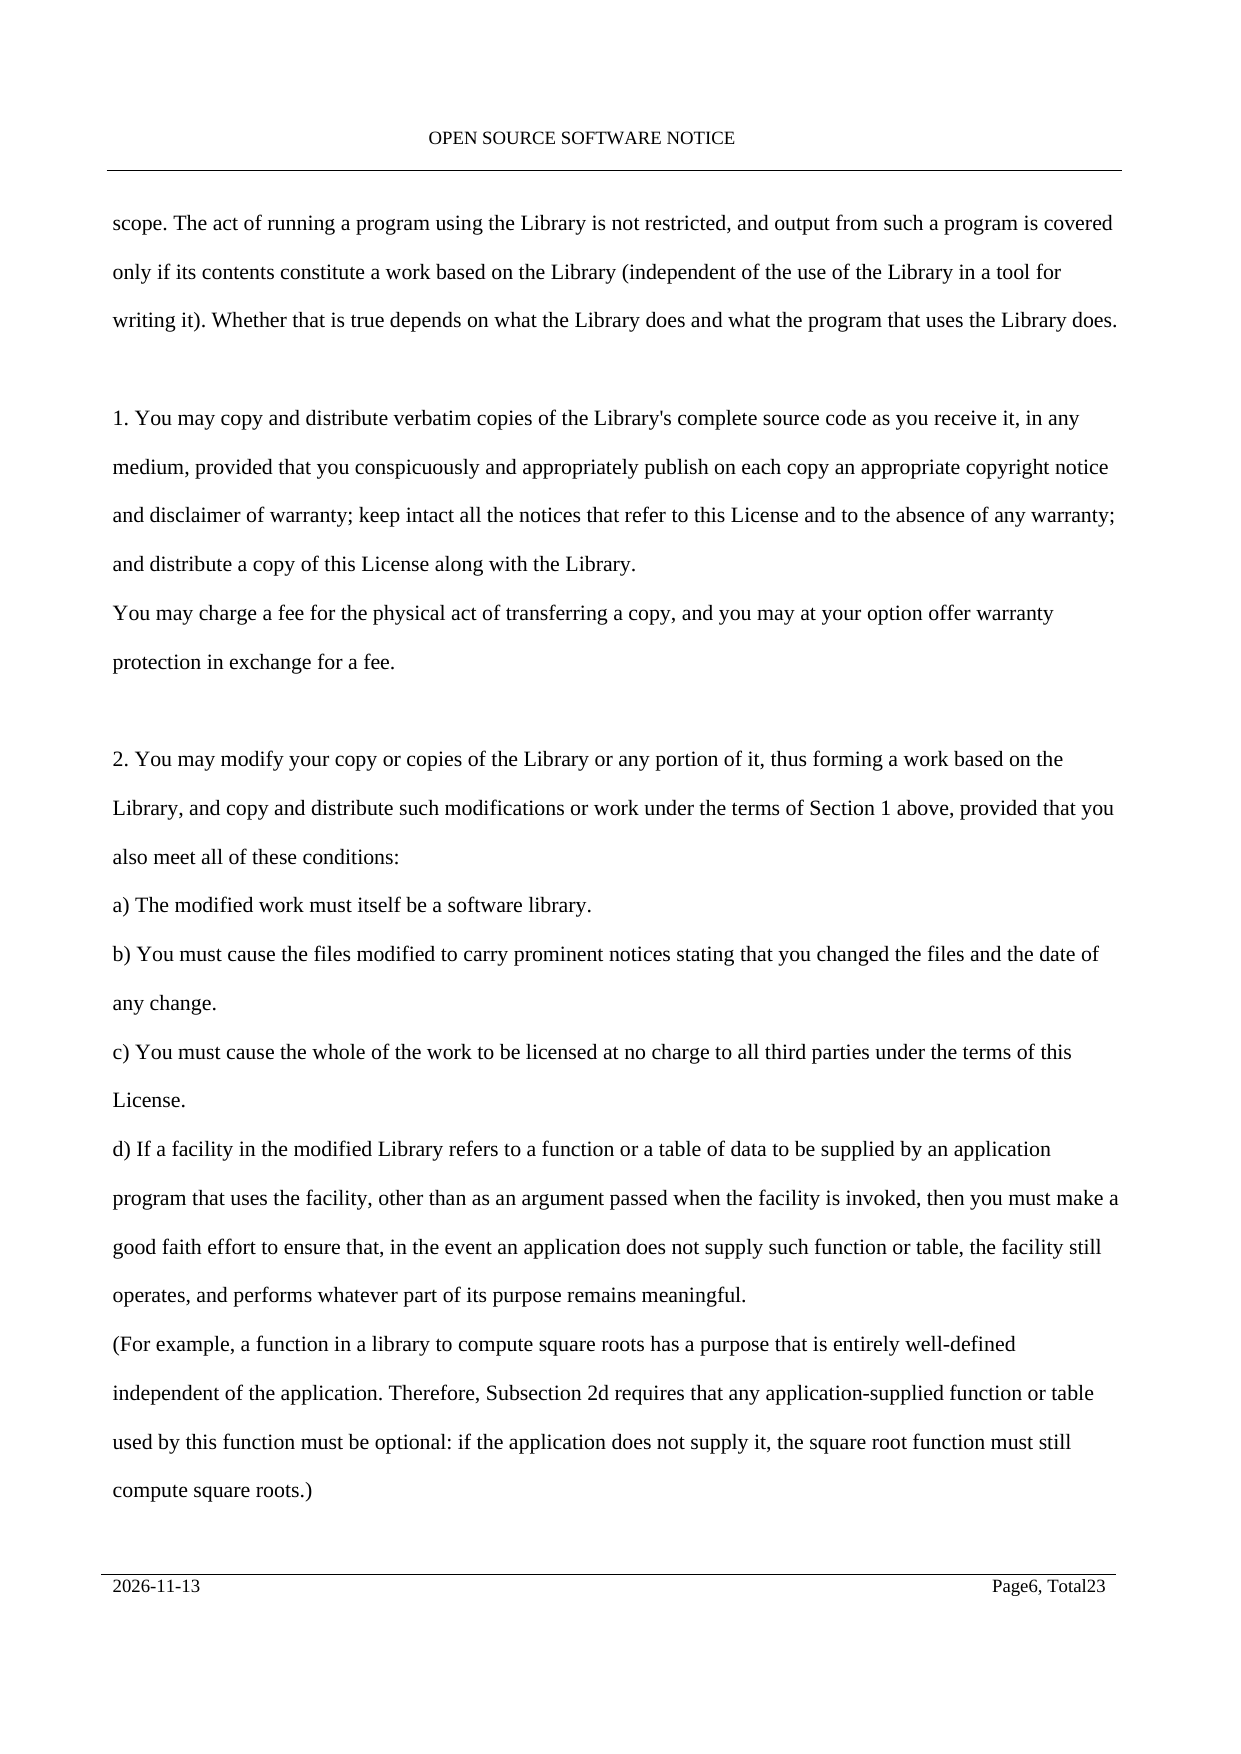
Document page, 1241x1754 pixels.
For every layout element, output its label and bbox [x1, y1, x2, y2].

text [112, 206, 1128, 1506]
